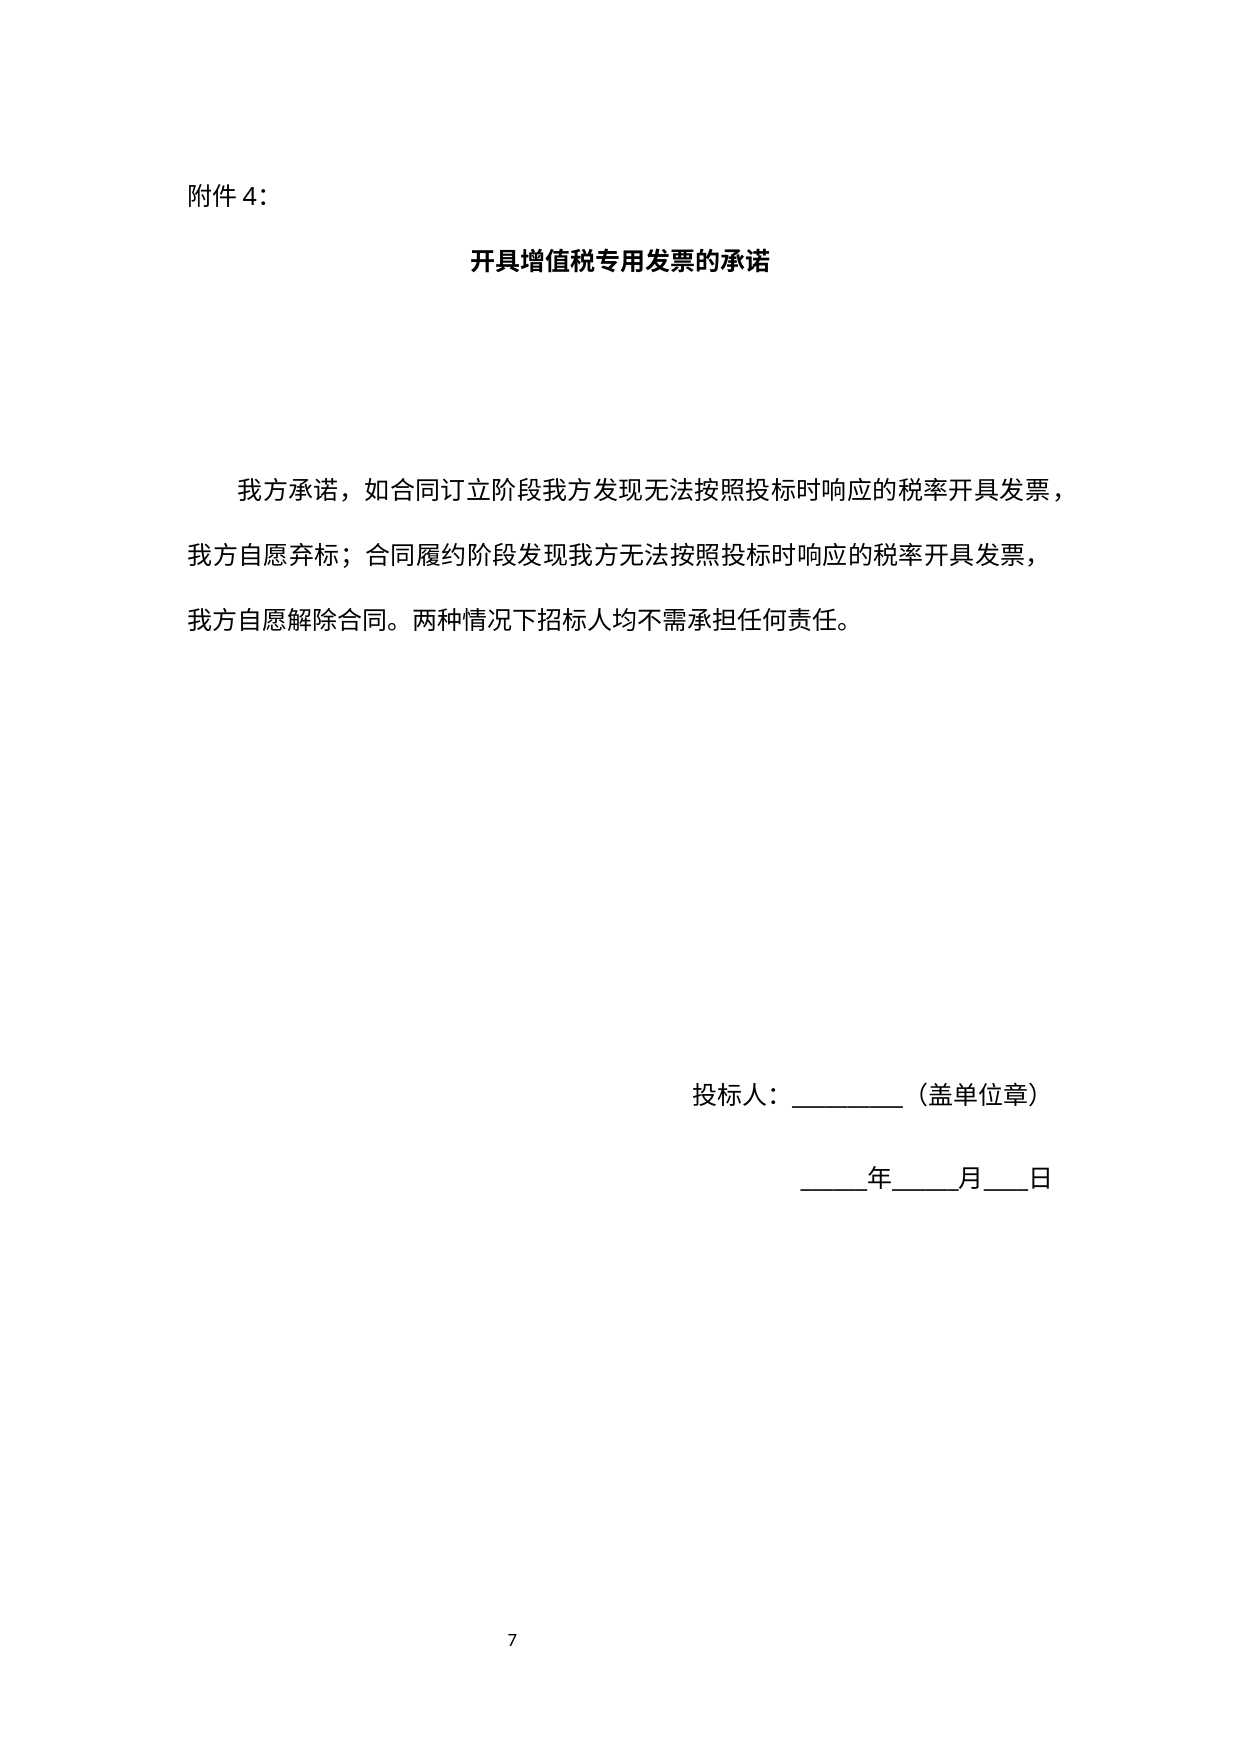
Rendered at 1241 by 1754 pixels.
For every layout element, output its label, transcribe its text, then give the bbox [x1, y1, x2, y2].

text 开具增值税专用发票的承诺 [187, 227, 1053, 292]
text 我方承诺，如合同订立阶段我方发现无法按照投标时响应的税率开具发票，我方自愿弃标；合同履约阶段发现我方无法按照投标时响应的税率开具发票，我方自愿解除合同。两种情况下招标人均不需承担任何责任。 [187, 456, 1053, 651]
text ______年______月____日 [187, 1144, 1053, 1209]
text 附件4： [187, 162, 1053, 227]
text 投标人：__________（盖单位章） [187, 1061, 1053, 1126]
